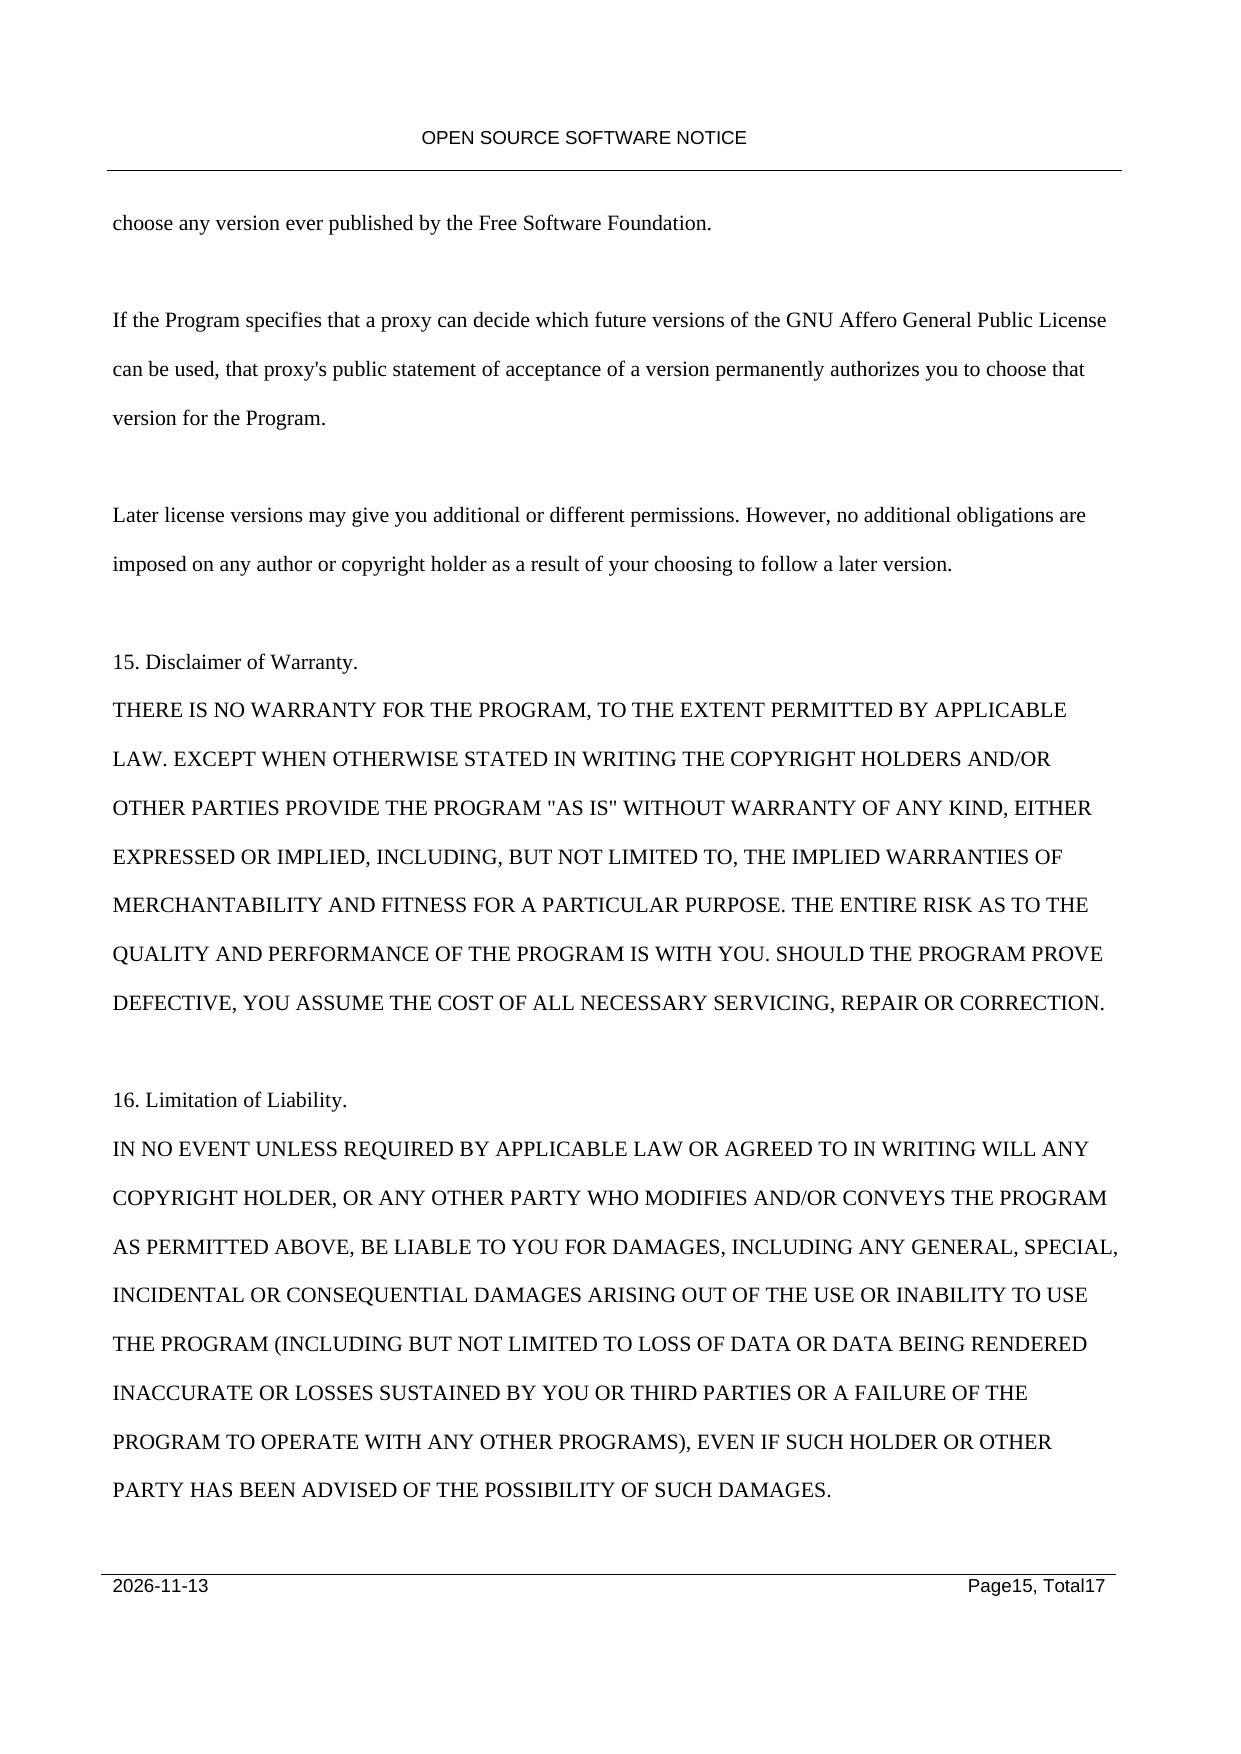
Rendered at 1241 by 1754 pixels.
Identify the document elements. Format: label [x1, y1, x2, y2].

text [112, 206, 1128, 1506]
